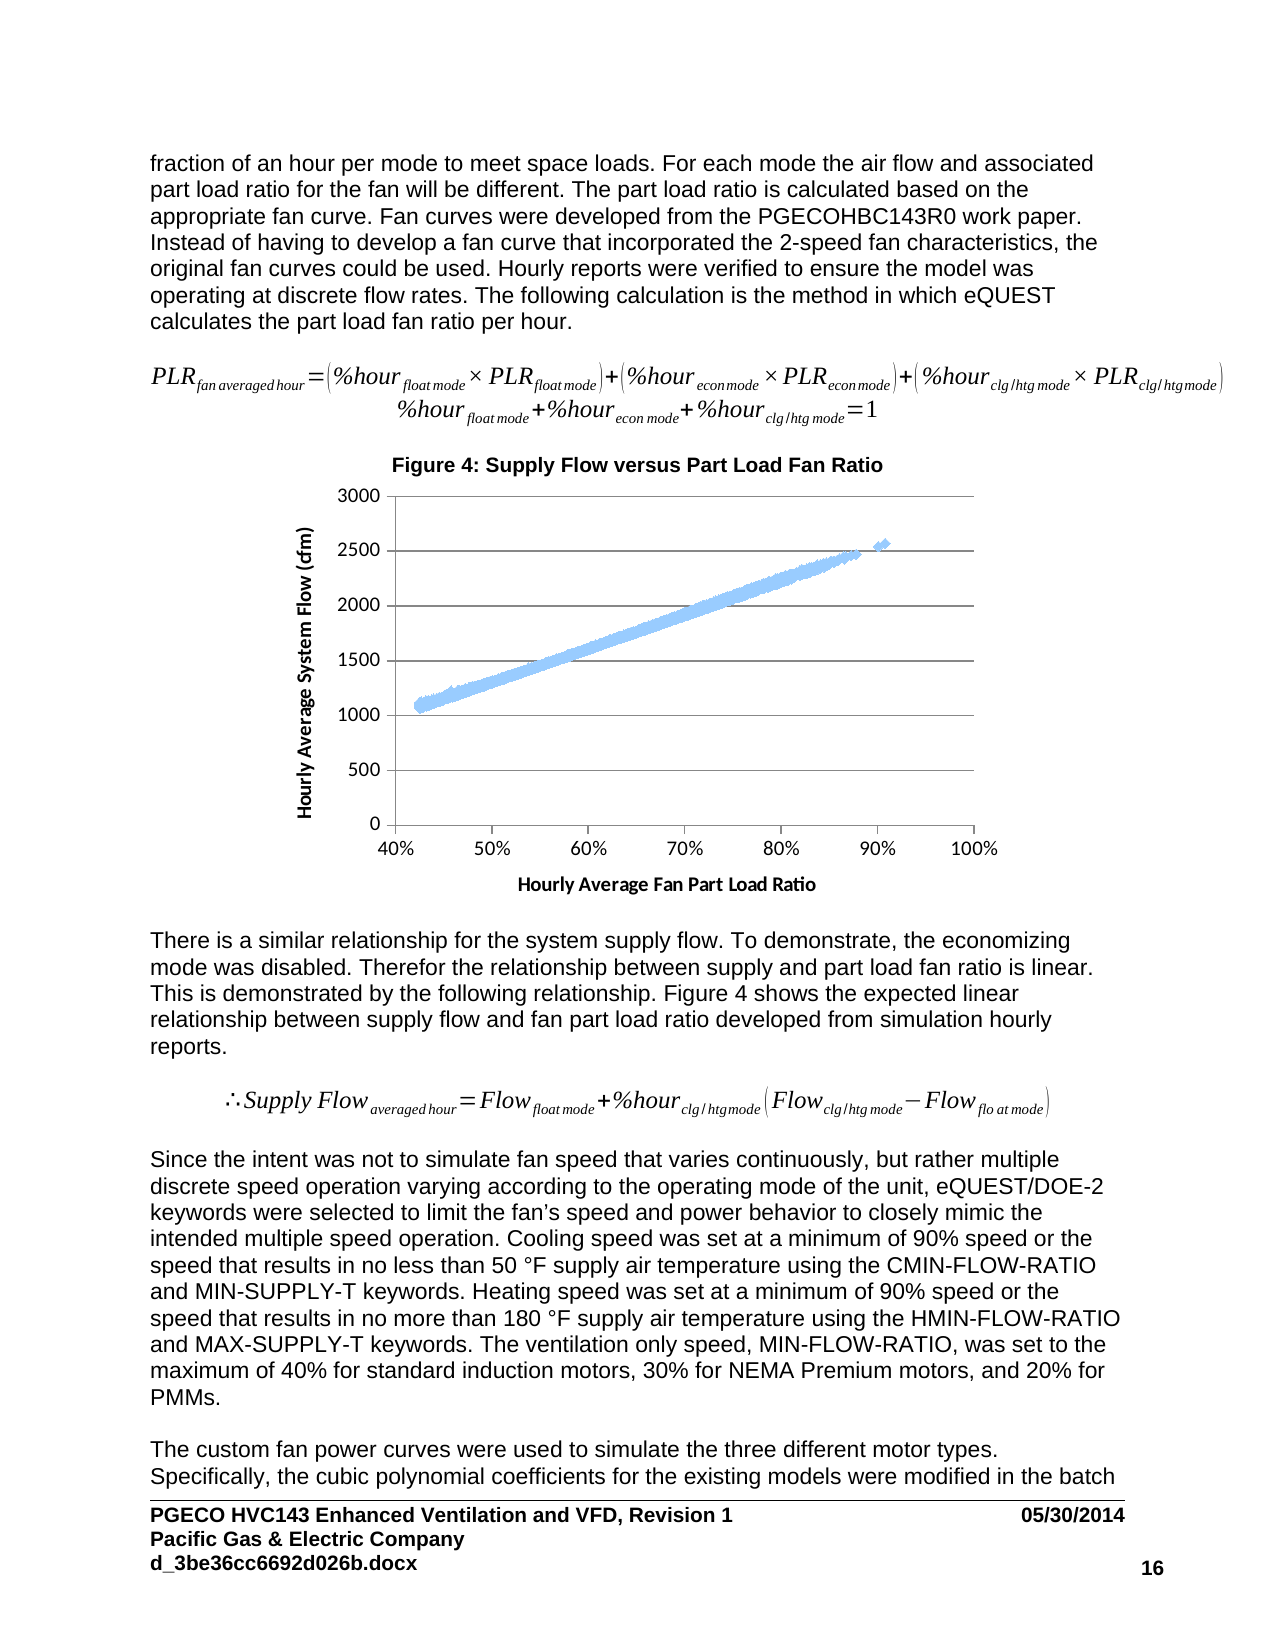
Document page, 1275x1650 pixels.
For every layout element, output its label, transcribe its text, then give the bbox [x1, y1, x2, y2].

text There is a similar relationship for the system supply flow. To demonstrate, the economizing mode was disabled. Therefor the relationship between supply and part load fan ratio is linear. This is demonstrated by the following relationship. Figure 4 shows the expected linear relationship between supply flow and fan part load ratio developed from simulation hourly reports. [150, 927, 1125, 1059]
text Since the intent was not to simulate fan speed that varies continuously, but rather multiple discrete speed operation varying according to the operating mode of the unit, eQUEST/DOE-2 keywords were selected to limit the fan’s speed and power behavior to closely mimic the intended multiple speed operation. Cooling speed was set at a minimum of 90% speed or the speed that results in no less than 50 °F supply air temperature using the CMIN-FLOW-RATIO and MIN-SUPPLY-T keywords. Heating speed was set at a minimum of 90% speed or the speed that results in no more than 180 °F supply air temperature using the HMIN-FLOW-RATIO and MAX-SUPPLY-T keywords. The ventilation only speed, MIN-FLOW-RATIO, was set to the maximum of 40% for standard induction motors, 30% for NEMA Premium motors, and 20% for PMMs. [150, 1146, 1125, 1410]
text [150, 1436, 1125, 1489]
text Figure 4: Supply Flow versus Part Load Fan Ratio [150, 453, 1125, 477]
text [150, 150, 1125, 334]
